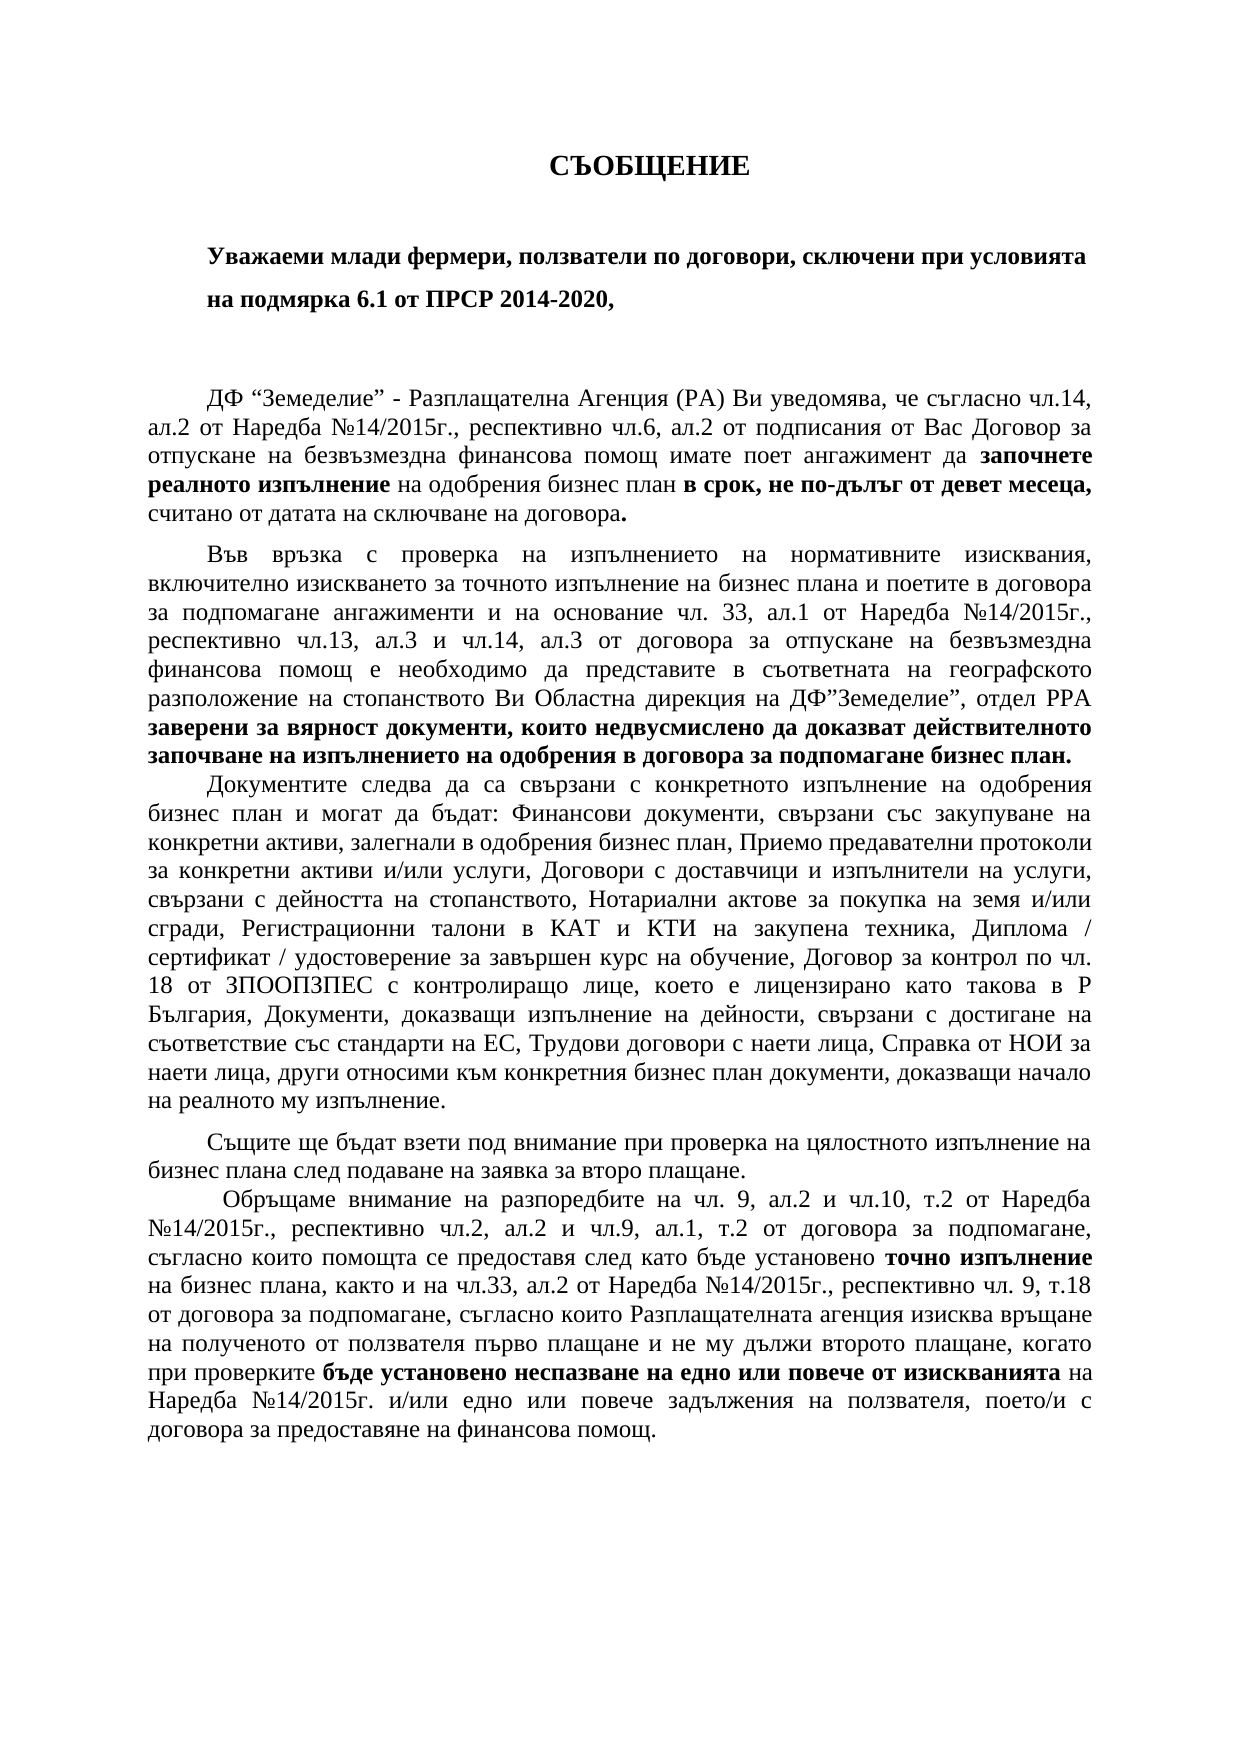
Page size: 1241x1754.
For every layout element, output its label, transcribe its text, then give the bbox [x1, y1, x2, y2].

text СЪОБЩЕНИЕ [148, 148, 1093, 181]
text Във връзка с проверка на изпълнението на нормативните изисквания, включително изискването за точното изпълнение на бизнес плана и поетите в договора за подпомагане ангажименти и на основание чл. 33, ал.1 от Наредба №14/2015г., респективно чл.13, ал.3 и чл.14, ал.3 от договора за отпускане на безвъзмездна финансова помощ е необходимо да представите в съответната на географското разположение на стопанството Ви Областна дирекция на ДФ”Земеделие”, отдел РРА заверени за вярност документи, които недвусмислено да доказват действителното започване на изпълнението на одобрения в договора за подпомагане бизнес план. [148, 539, 1093, 769]
text Документите следва да са свързани с конкретното изпълнение на одобрения бизнес план и могат да бъдат: Финансови документи, свързани със закупуване на конкретни активи, залегнали в одобрения бизнес план, Приемо предавателни протоколи за конкретни активи и/или услуги, Договори с доставчици и изпълнители на услуги, свързани с дейността на стопанството, Нотариални актове за покупка на земя и/или сгради, Регистрационни талони в КАТ и КТИ на закупена техника, Диплома / сертификат / удостоверение за завършен курс на обучение, Договор за контрол по чл. 18 от ЗПООПЗПЕС с контролиращо лице, което е лицензирано като такова в Р България, Документи, доказващи изпълнение на дейности, свързани с достигане на съответствие със стандарти на ЕС, Трудови договори с наети лица, Справка от НОИ за наети лица, други относими към конкретния бизнес план документи, доказващи начало на реалното му изпълнение. [148, 769, 1093, 1114]
text Обръщаме внимание на разпоредбите на чл. 9, ал.2 и чл.10, т.2 от Наредба №14/2015г., респективно чл.2, ал.2 и чл.9, ал.1, т.2 от договора за подпомагане, съгласно които помощта се предоставя след като бъде установено точно изпълнение на бизнес плана, както и на чл.33, ал.2 от Наредба №14/2015г., респективно чл. 9, т.18 от договора за подпомагане, съгласно които Разплащателната агенция изисква връщане на полученото от ползвателя първо плащане и не му дължи второто плащане, когато при проверките бъде установено неспазване на едно или повече от изискванията на Наредба №14/2015г. и/или едно или повече задължения на ползвателя, поето/и с договора за предоставяне на финансова помощ. [148, 1184, 1093, 1443]
text ДФ “Земеделие” - Разплащателна Агенция (РА) Ви уведомява, че съгласно чл.14, ал.2 от Наредба №14/2015г., респективно чл.6, ал.2 от подписания от Вас Договор за отпускане на безвъзмездна финансова помощ имате поет ангажимент да започнете реалното изпълнение на одобрения бизнес план в срок, не по-дълъг от девет месеца, считано от датата на сключване на договора. [148, 383, 1093, 527]
text Същите ще бъдат взети под внимание при проверка на цялостното изпълнение на бизнес плана след подаване на заявка за второ плащане. [148, 1127, 1093, 1184]
text Уважаеми млади фермери, ползватели по договори, сключени при условията на подмярка 6.1 от ПРСР 2014-2020, [207, 241, 1093, 313]
